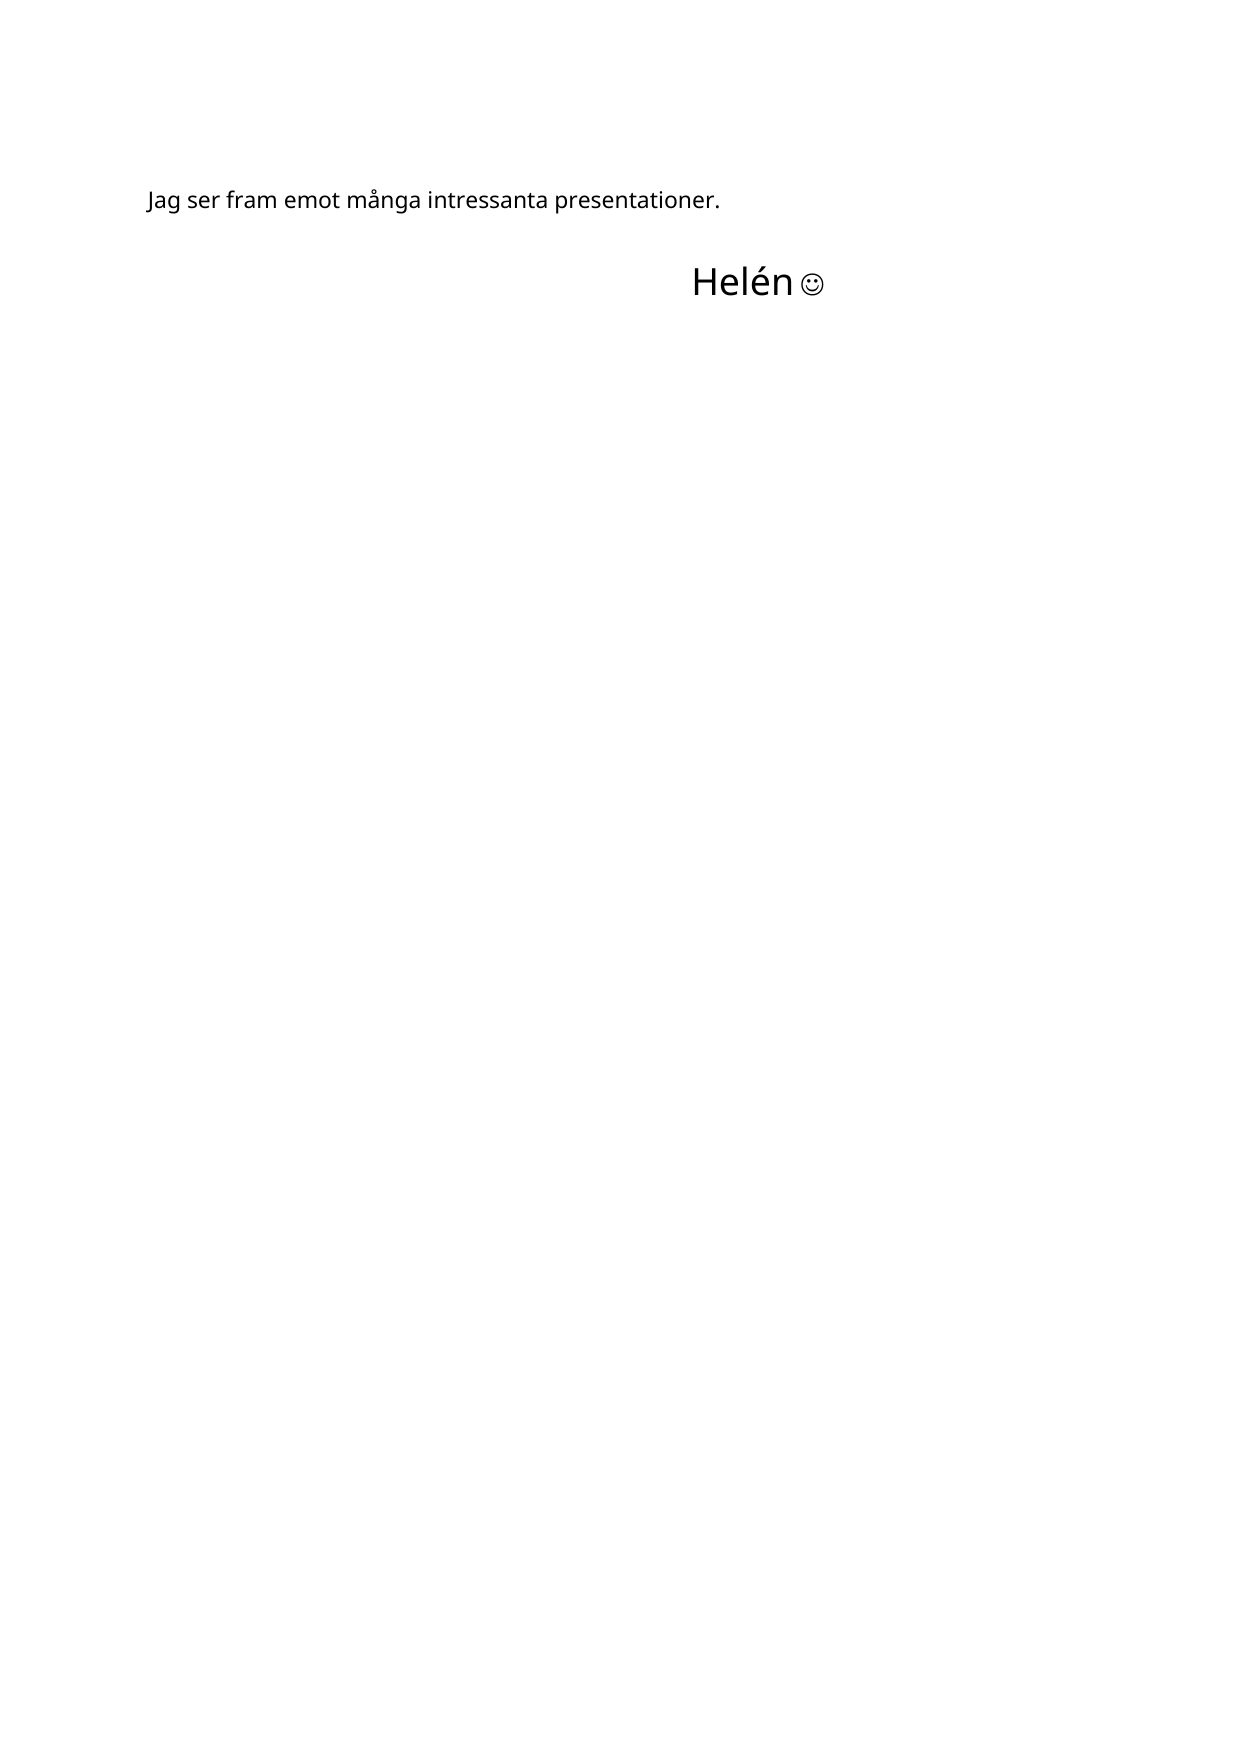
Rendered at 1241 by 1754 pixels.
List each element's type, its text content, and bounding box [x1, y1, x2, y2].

text Helén [148, 255, 1093, 306]
text Jag ser fram emot många intressanta presentationer. [148, 183, 1093, 215]
